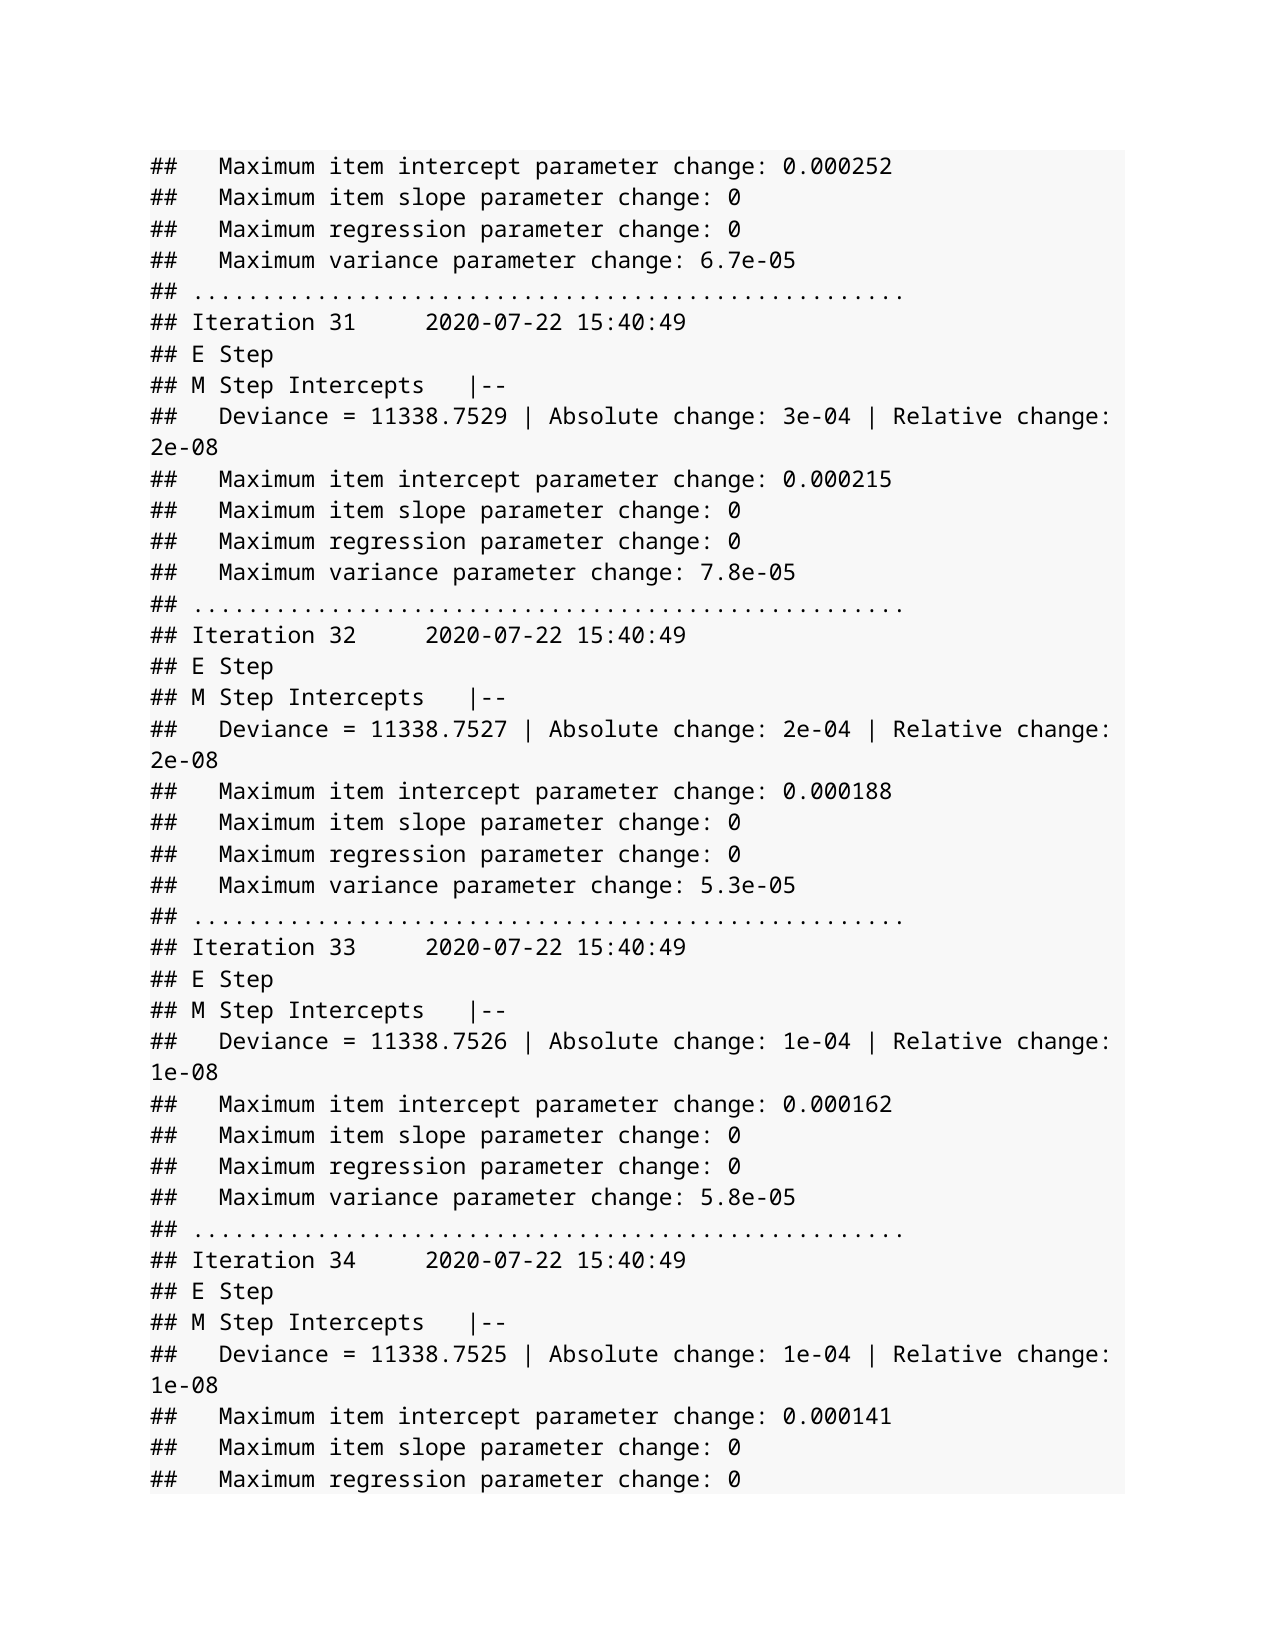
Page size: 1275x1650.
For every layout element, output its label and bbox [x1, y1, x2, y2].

text [150, 150, 1125, 1494]
